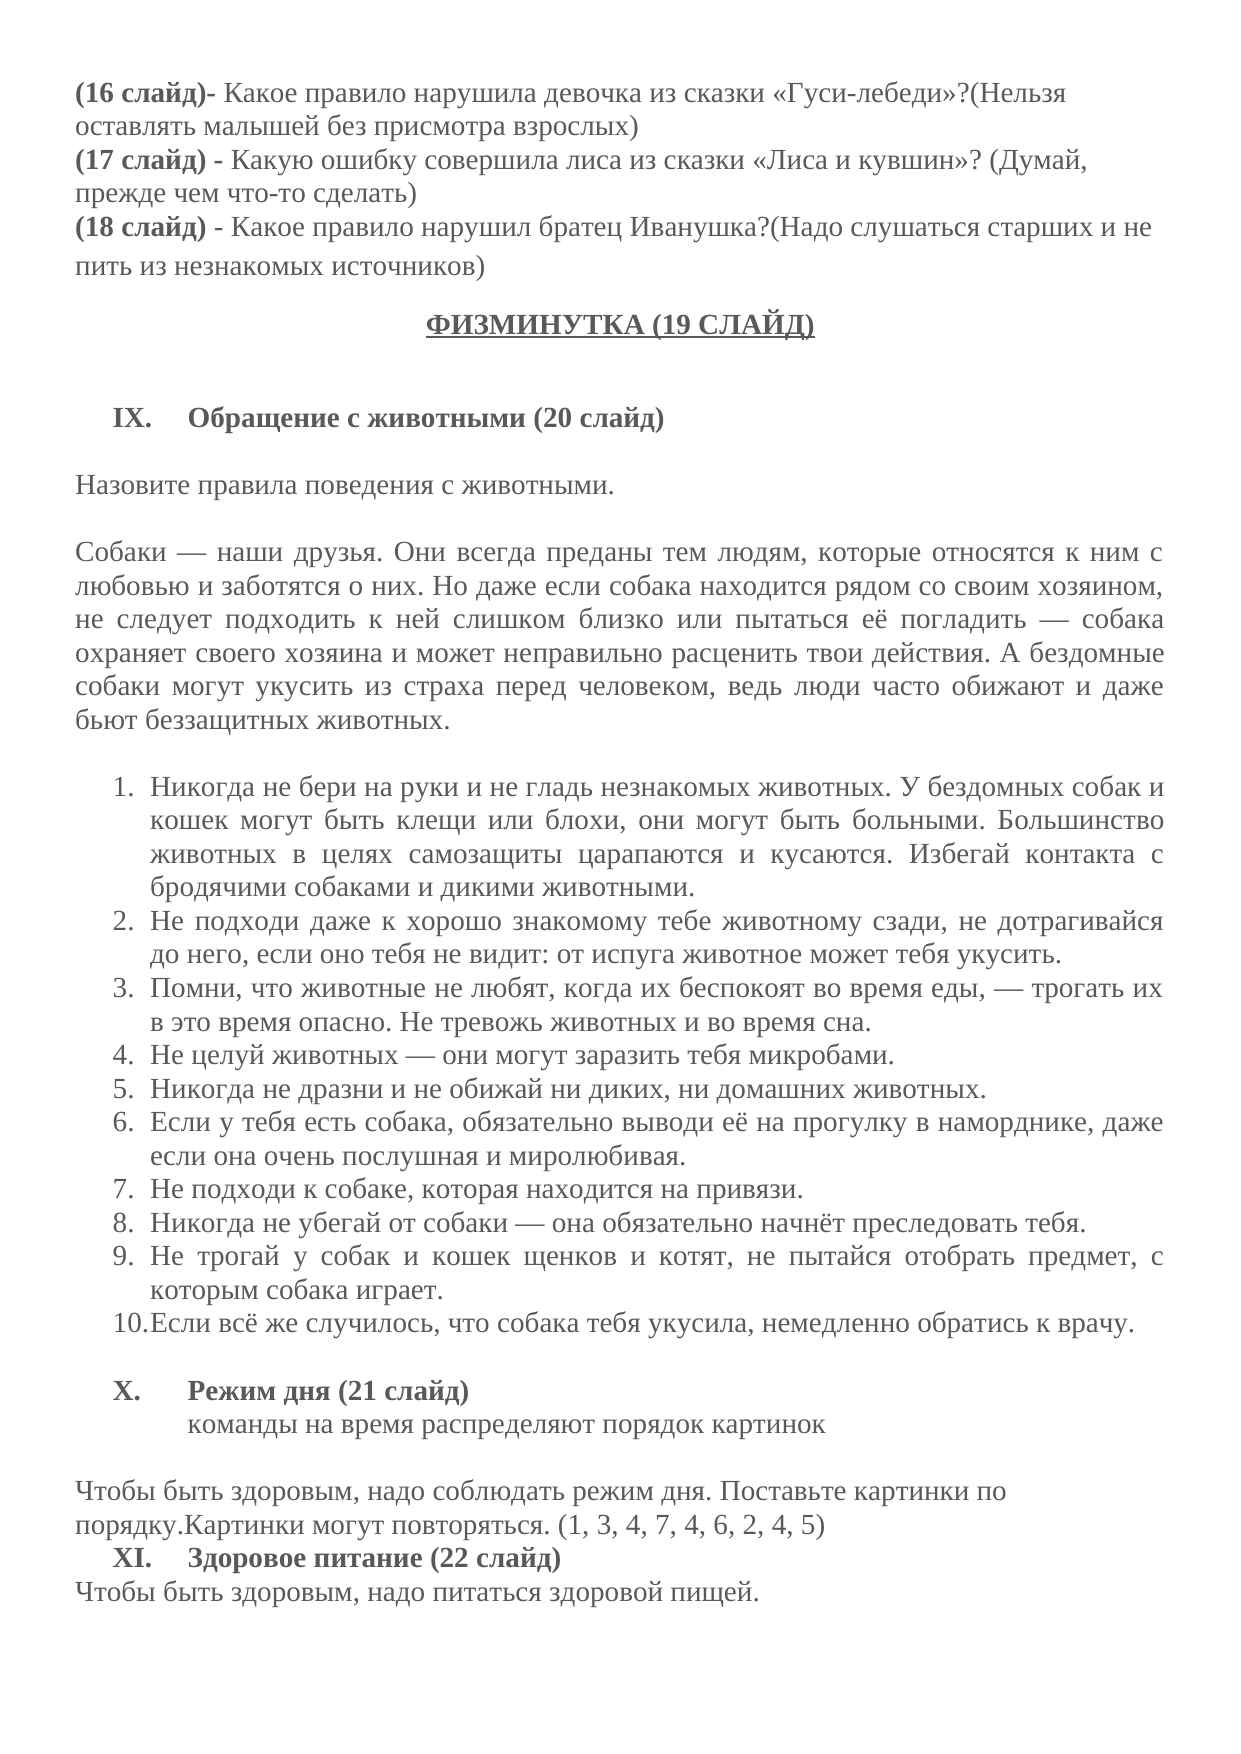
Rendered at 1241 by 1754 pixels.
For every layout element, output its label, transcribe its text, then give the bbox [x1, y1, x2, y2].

list Никогда не бери на руки и не гладь незнакомых животных. У бездомных собак и кошек могут быть клещи или блохи, они могут быть больными. Большинство животных в целях самозащиты царапаются и кусаются. Избегай контакта с бродячими собаками и дикими животными. [112, 769, 1165, 903]
list Не целуй животных — они могут заразить тебя микробами. [112, 1037, 1165, 1071]
text Назовите правила поведения с животными. [75, 467, 1165, 501]
list Помни, что животные не любят, когда их беспокоят во время еды, — трогать их в это время опасно. Не тревожь животных и во время сна. [112, 970, 1165, 1037]
list Здоровое питание (22 слайд) [112, 1540, 1165, 1574]
list Никогда не дразни и не обижай ни диких, ни домашних животных. [112, 1071, 1165, 1104]
list Не подходи к собаке, которая находится на привязи. [112, 1171, 1165, 1205]
text Чтобы быть здоровым, надо соблюдать режим дня. Поставьте картинки по порядку.Картинки могут повторяться. (1, 3, 4, 7, 4, 6, 2, 4, 5) [75, 1473, 1165, 1540]
list команды на время распределяют порядок картинок [187, 1406, 1165, 1440]
text (16 слайд)- Какое правило нарушила девочка из сказки «Гуси-лебеди»?(Нельзя оставлять малышей без присмотра взрослых) [75, 75, 1165, 142]
list Не трогай у собак и кошек щенков и котят, не пытайся отобрать предмет, с которым собака играет. [112, 1238, 1165, 1306]
list Если всё же случилось, что собака тебя укусила, немедленно обратись к врачу. [112, 1306, 1165, 1339]
text Чтобы быть здоровым, надо питаться здоровой пищей. [75, 1574, 1165, 1607]
list Если у тебя есть собака, обязательно выводи её на прогулку в наморднике, даже если она очень послушная и миролюбивая. [112, 1104, 1165, 1171]
text (17 слайд) - Какую ошибку совершила лиса из сказки «Лиса и кувшин»? (Думай, прежде чем что-то сделать) [75, 142, 1165, 209]
list Не подходи даже к хорошо знакомому тебе животному сзади, не дотрагивайся до него, если оно тебя не видит: от испуга животное может тебя укусить. [112, 903, 1165, 970]
text (18 слайд) - Какое правило нарушил братец Иванушка?(Надо слушаться старших и не пить из незнакомых источников) [75, 209, 1165, 281]
text физминутка (19 слайд) [75, 307, 1165, 341]
text Собаки — наши друзья. Они всегда преданы тем людям, которые относятся к ним с любовью и заботятся о них. Но даже если собака находится рядом со своим хозяином, не следует подходить к ней слишком близко или пытаться её погладить — собака охраняет своего хозяина и может не­правильно расценить твои действия. А бездомные собаки могут укусить из страха перед человеком, ведь люди часто обижают и даже бьют беззащитных животных. [75, 534, 1165, 735]
list Никогда не убегай от собаки — она обязательно начнёт преследовать тебя. [112, 1205, 1165, 1238]
list Режим дня (21 слайд) [112, 1373, 1165, 1406]
list Обращение с животными (20 слайд) [112, 400, 1165, 433]
